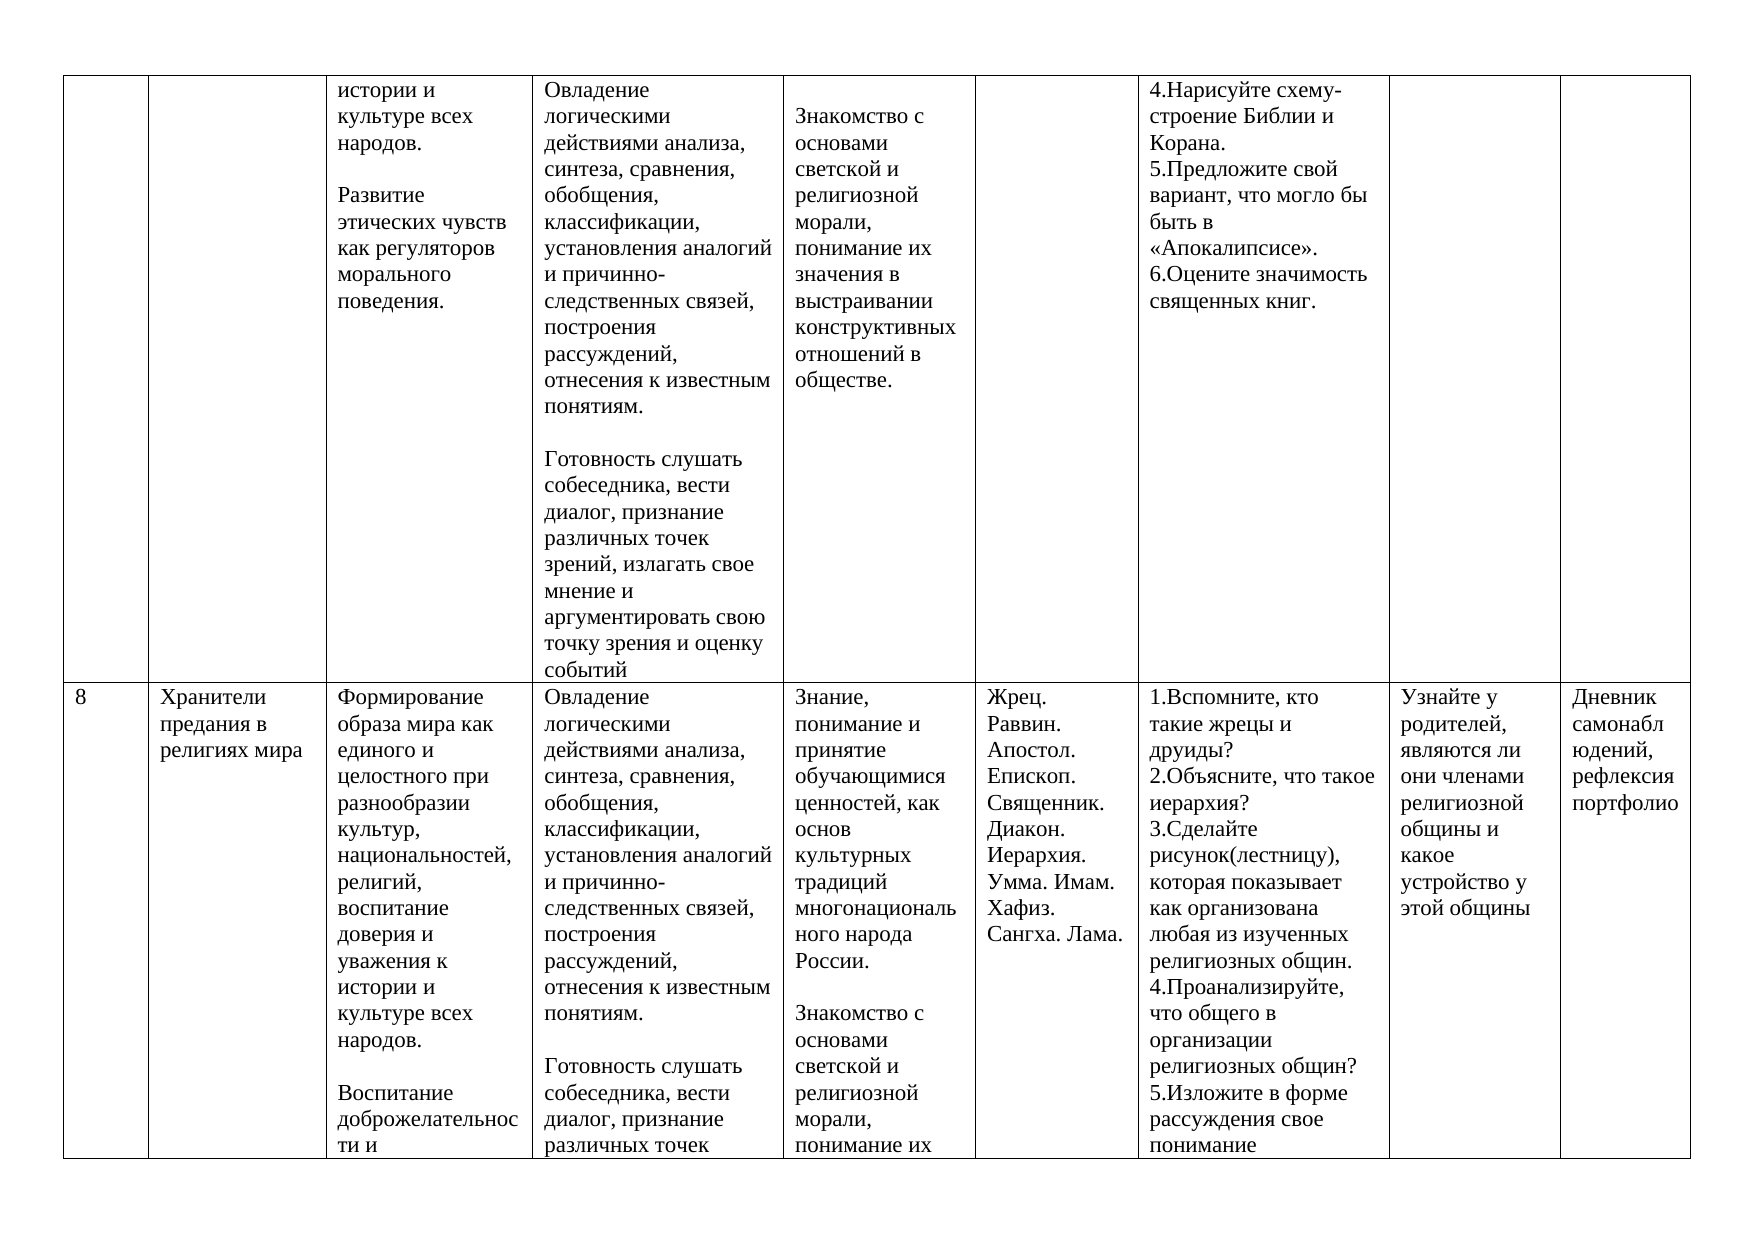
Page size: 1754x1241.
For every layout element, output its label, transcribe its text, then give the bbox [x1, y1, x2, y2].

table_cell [149, 683, 326, 1158]
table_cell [784, 683, 975, 1158]
table_cell 8 [64, 683, 148, 1158]
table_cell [1139, 683, 1389, 1158]
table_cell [1561, 683, 1690, 1158]
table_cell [976, 683, 1138, 1158]
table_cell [976, 76, 1138, 682]
table_cell 7 [64, 76, 148, 682]
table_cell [533, 683, 783, 1158]
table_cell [1390, 76, 1560, 682]
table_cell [327, 76, 532, 682]
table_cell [784, 76, 975, 682]
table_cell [1139, 76, 1389, 682]
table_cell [1561, 76, 1690, 682]
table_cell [327, 683, 532, 1158]
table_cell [1390, 683, 1560, 1158]
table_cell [149, 76, 326, 682]
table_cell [533, 76, 783, 682]
